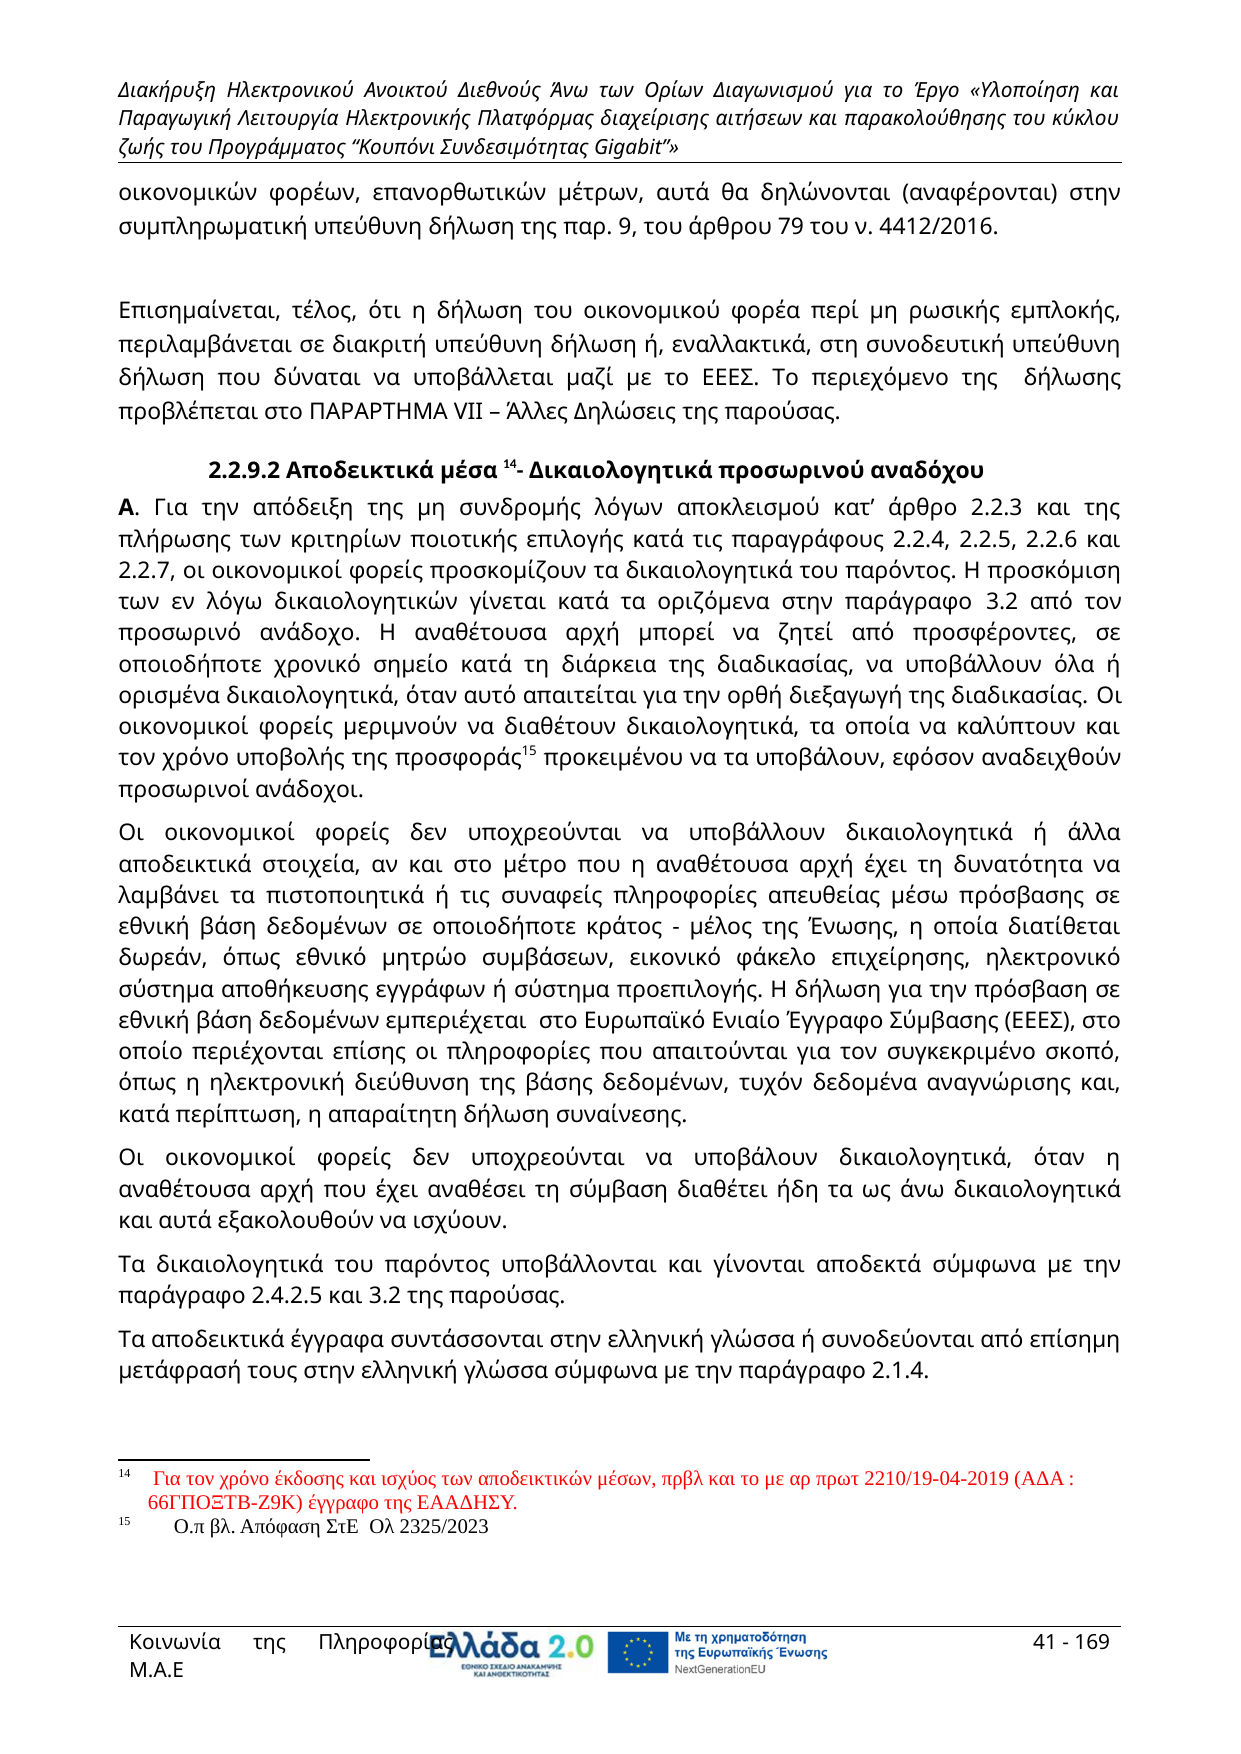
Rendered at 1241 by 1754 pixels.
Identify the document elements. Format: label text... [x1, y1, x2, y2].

subtitle 2.2.9.2 Αποδεικτικά μέσα - Δικαιολογητικά προσωρινού αναδόχου [208, 454, 1122, 485]
text Τα δικαιολογητικά του παρόντος υποβάλλονται και γίνονται αποδεκτά σύμφωνα με την παράγραφο 2.4.2.5 και 3.2 της παρούσας. [118, 1248, 1122, 1310]
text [118, 176, 1122, 241]
text Α. Για την απόδειξη της μη συνδρομής λόγων αποκλεισμού κατ’ άρθρο 2.2.3 και της πλήρωσης των κριτηρίων ποιοτικής επιλογής κατά τις παραγράφους 2.2.4, 2.2.5, 2.2.6 και 2.2.7, οι οικονομικοί φορείς προσκομίζουν τα δικαιολογητικά του παρόντος. Η προσκόμιση των εν λόγω δικαιολογητικών γίνεται κατά τα οριζόμενα στην παράγραφο 3.2 από τον προσωρινό ανάδοχο. Η αναθέτουσα αρχή μπορεί να ζητεί από προσφέροντες, σε οποιοδήποτε χρονικό σημείο κατά τη διάρκεια της διαδικασίας, να υποβάλλουν όλα ή ορισμένα δικαιολογητικά, όταν αυτό απαιτείται για την ορθή διεξαγωγή της διαδικασίας. Οι οικονομικοί φορείς μεριμνούν να διαθέτουν δικαιολογητικά, τα οποία να καλύπτουν και τον χρόνο υποβολής της προσφοράς προκειμένου να τα υποβάλουν, εφόσον αναδειχθούν προσωρινοί ανάδοχοι. [118, 491, 1122, 804]
text Τα αποδεικτικά έγγραφα συντάσσονται στην ελληνική γλώσσα ή συνοδεύονται από επίσημη μετάφρασή τους στην ελληνική γλώσσα σύμφωνα με την παράγραφο 2.1.4. [118, 1323, 1122, 1385]
text Οι οικονομικοί φορείς δεν υποχρεούνται να υποβάλουν δικαιολογητικά, όταν η αναθέτουσα αρχή που έχει αναθέσει τη σύμβαση διαθέτει ήδη τα ως άνω δικαιολογητικά και αυτά εξακολουθούν να ισχύουν. [118, 1141, 1122, 1235]
text Επισημαίνεται, τέλος, ότι η δήλωση του οικονομικού φορέα περί μη ρωσικής εμπλοκής, περιλαμβάνεται σε διακριτή υπεύθυνη δήλωση ή, εναλλακτικά, στη συνοδευτική υπεύθυνη δήλωση που δύναται να υποβάλλεται μαζί με το ΕΕΕΣ. Το περιεχόμενο της δήλωσης προβλέπεται στο ΠΑΡΑΡΤΗΜΑ VIΙ – Άλλες Δηλώσεις της παρούσας. [118, 294, 1122, 426]
text Οι οικονομικοί φορείς δεν υποχρεούνται να υποβάλλουν δικαιολογητικά ή άλλα αποδεικτικά στοιχεία, αν και στο μέτρο που η αναθέτουσα αρχή έχει τη δυνατότητα να λαμβάνει τα πιστοποιητικά ή τις συναφείς πληροφορίες απευθείας μέσω πρόσβασης σε εθνική βάση δεδομένων σε οποιοδήποτε κράτος - μέλος της Ένωσης, η οποία διατίθεται δωρεάν, όπως εθνικό μητρώο συμβάσεων, εικονικό φάκελο επιχείρησης, ηλεκτρονικό σύστημα αποθήκευσης εγγράφων ή σύστημα προεπιλογής. Η δήλωση για την πρόσβαση σε εθνική βάση δεδομένων εμπεριέχεται στο Ευρωπαϊκό Ενιαίο Έγγραφο Σύμβασης (ΕΕΕΣ), στο οποίο περιέχονται επίσης οι πληροφορίες που απαιτούνται για τον συγκεκριμένο σκοπό, όπως η ηλεκτρονική διεύθυνση της βάσης δεδομένων, τυχόν δεδομένα αναγνώρισης και, κατά περίπτωση, η απαραίτητη δήλωση συναίνεσης. [118, 816, 1122, 1129]
picture [427, 1627, 834, 1678]
